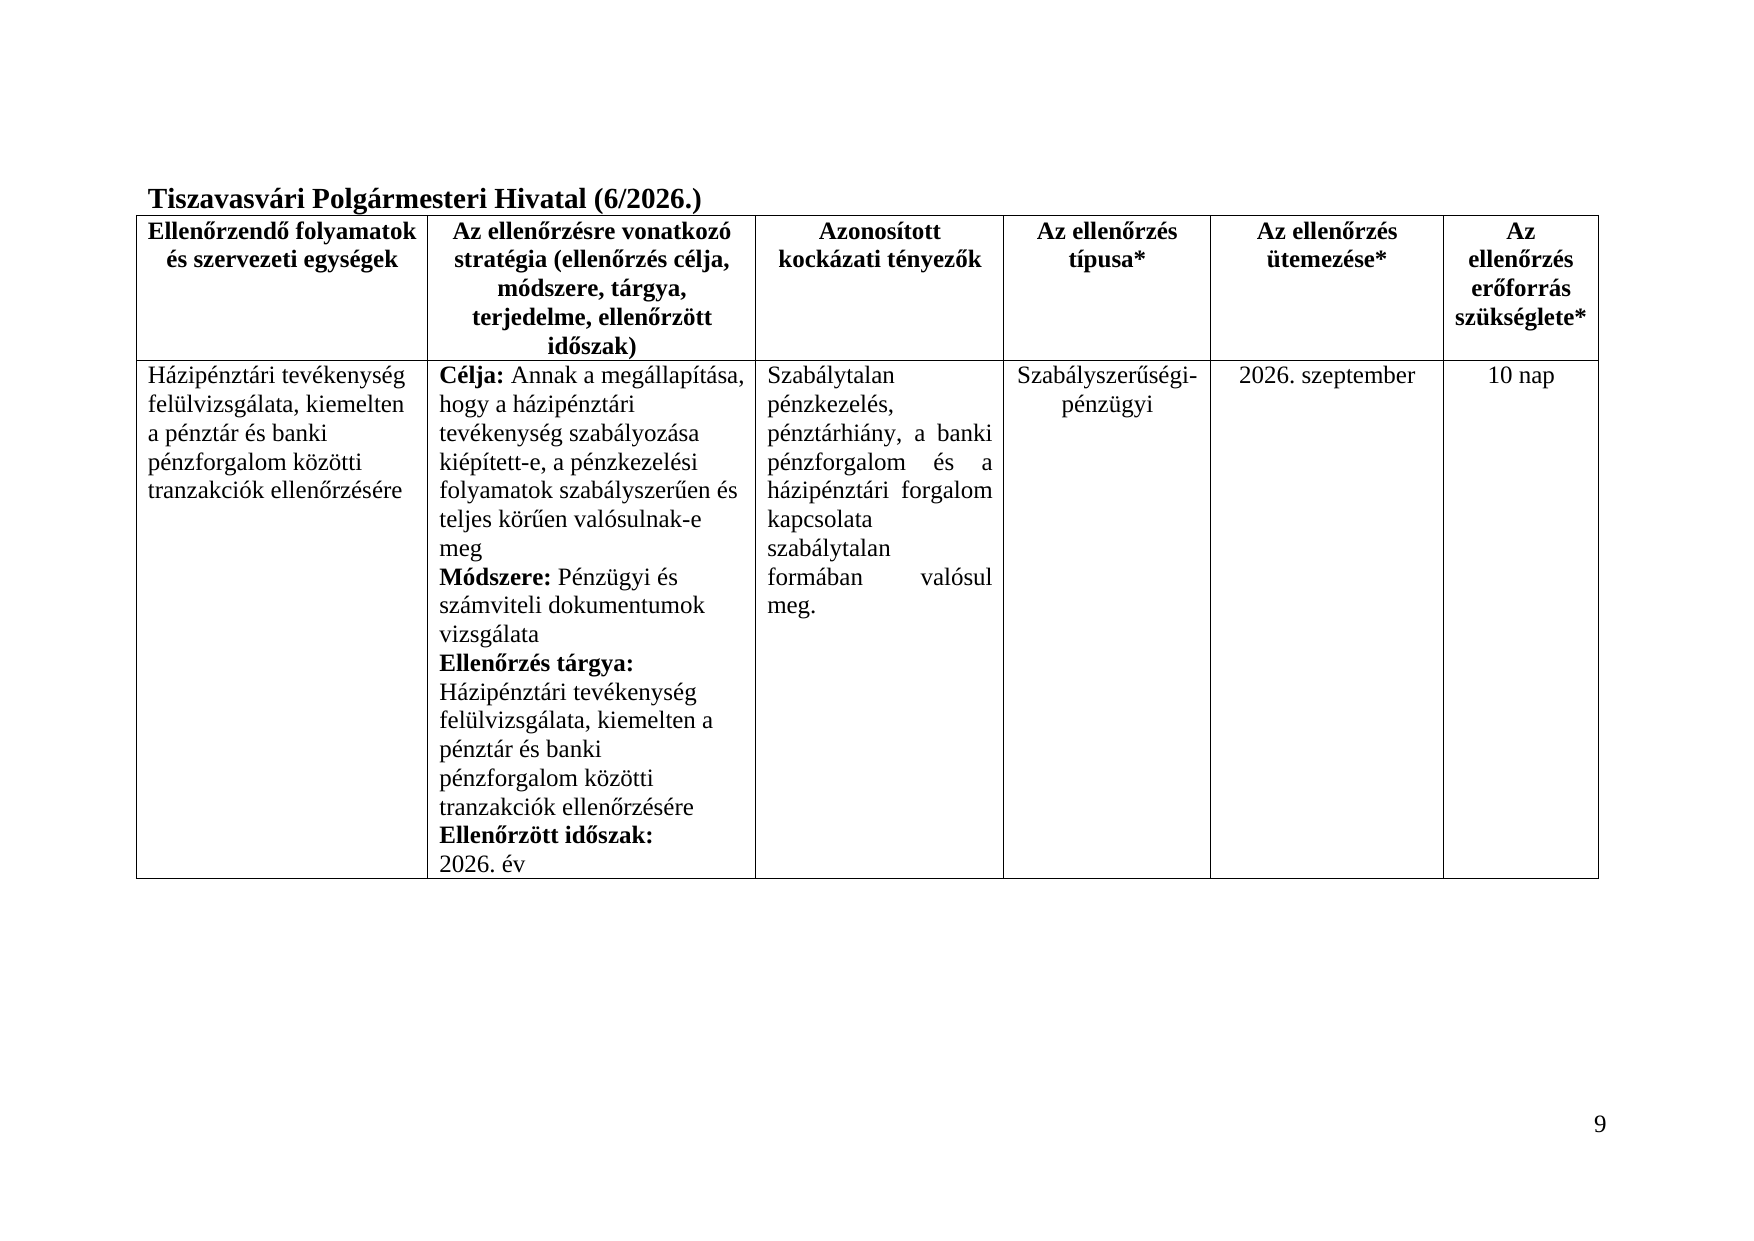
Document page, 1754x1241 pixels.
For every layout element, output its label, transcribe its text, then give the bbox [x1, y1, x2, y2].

table_header Az ellenőrzés ütemezése* [1211, 216, 1443, 359]
table_header Az ellenőrzés típusa* [1004, 216, 1210, 359]
table_cell Szabályszerűségi-pénzügyi [1004, 361, 1210, 878]
table_header Azonosított kockázati tényezők [756, 216, 1003, 359]
table_cell Házipénztári tevékenység felülvizsgálata, kiemelten a pénztár és banki pénzforgalom közötti tranzakciók ellenőrzésére [137, 361, 427, 878]
table_cell 2026. szeptember [1211, 361, 1443, 878]
table_cell 10 nap [1444, 361, 1598, 878]
table_header Ellenőrzendő folyamatok és szervezeti egységek [137, 216, 427, 359]
table_header Az ellenőrzés erőforrás szükséglete* [1444, 216, 1598, 359]
text Tiszavasvári Polgármesteri Hivatal (6/2026.) [148, 181, 1606, 215]
table_cell Célja: Annak a megállapítása, hogy a házipénztári tevékenység szabályozása kiépített-e, a pénzkezelési folyamatok szabályszerűen és teljes körűen valósulnak-e meg Módszere: Pénzügyi és számviteli dokumentumok vizsgálata Ellenőrzés tárgya: Házipénztári tevékenység felülvizsgálata, kiemelten a pénztár és banki pénzforgalom közötti tranzakciók ellenőrzésére Ellenőrzött időszak: 2026. év [428, 361, 755, 878]
table_cell Szabálytalan pénzkezelés, pénztárhiány, a banki pénzforgalom és a házipénztári forgalom kapcsolata szabálytalan formában valósul meg. [756, 361, 1003, 878]
table_header Az ellenőrzésre vonatkozó stratégia (ellenőrzés célja, módszere, tárgya, terjedelme, ellenőrzött időszak) [428, 216, 755, 359]
